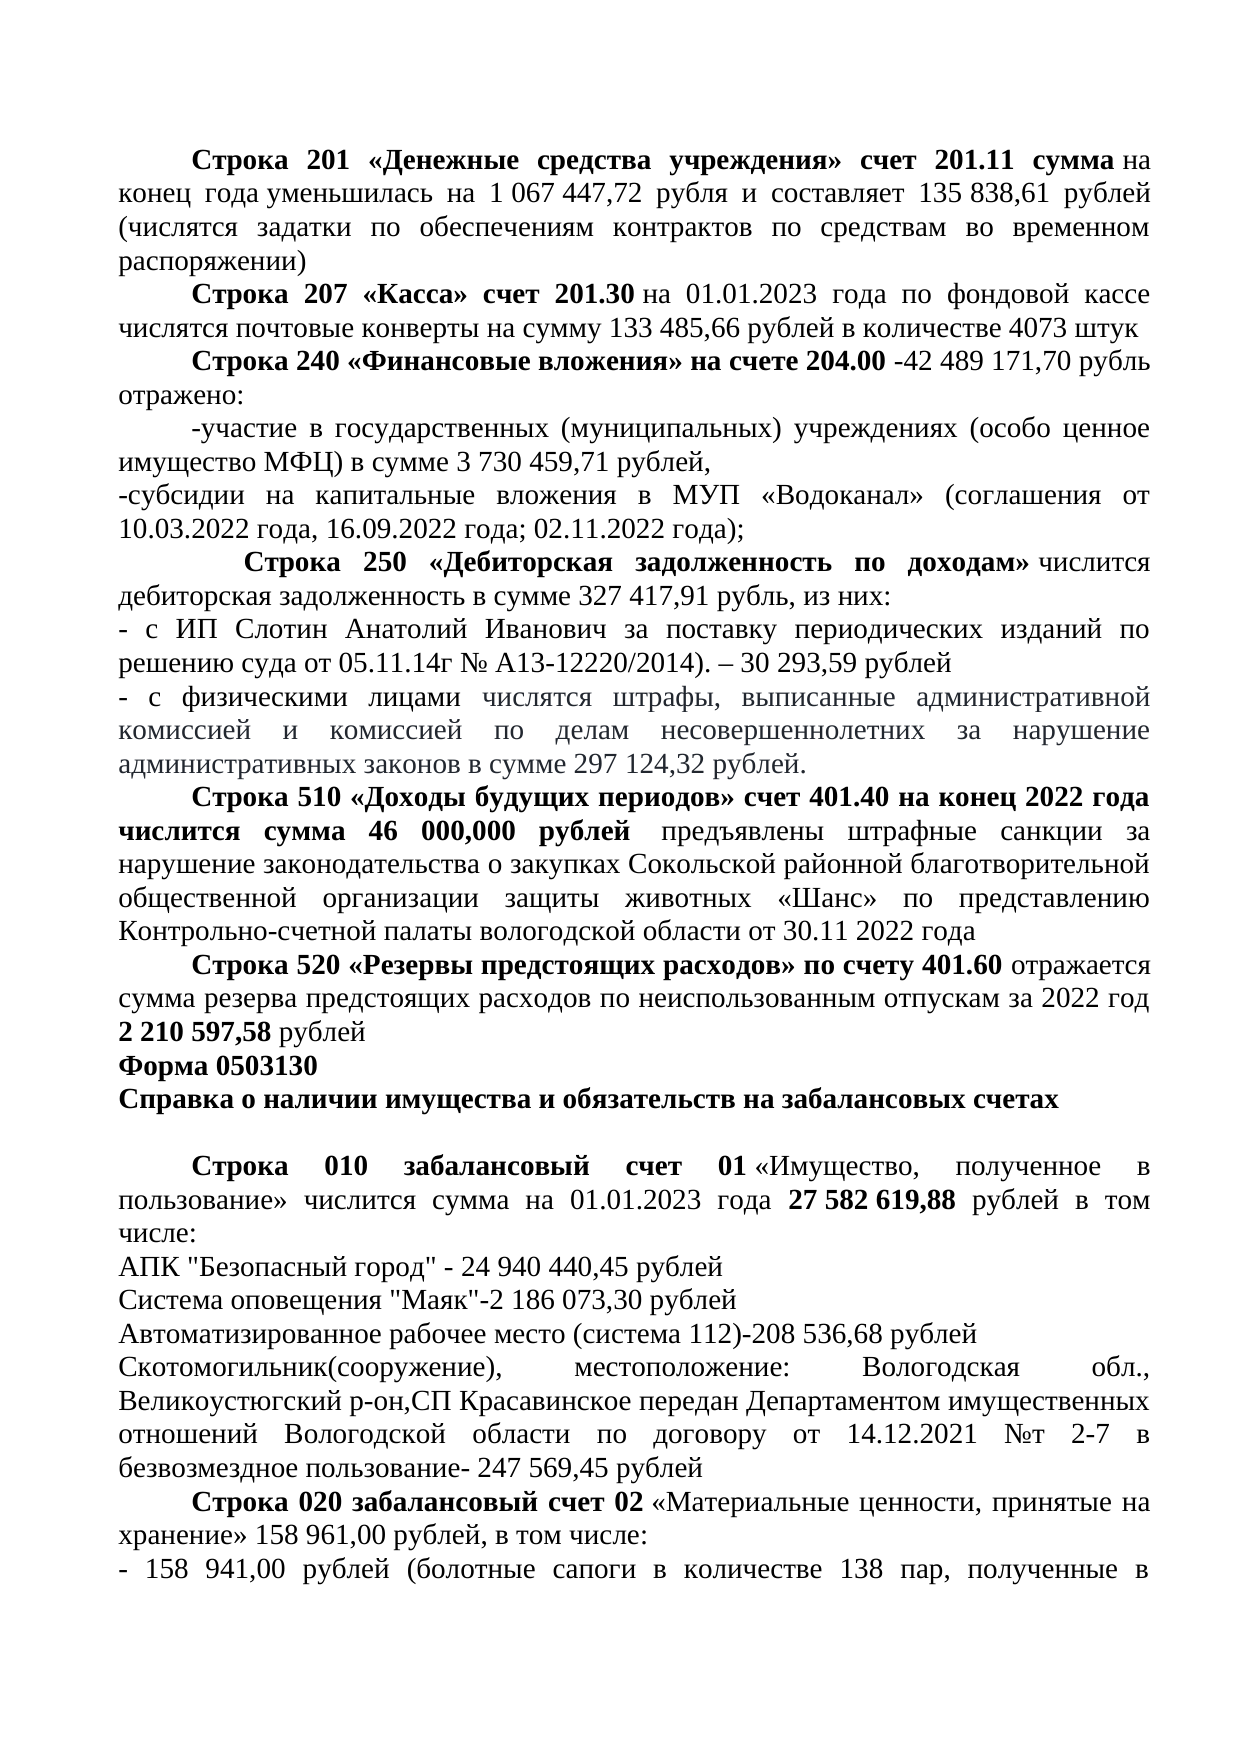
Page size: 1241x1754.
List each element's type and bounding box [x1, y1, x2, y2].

table_cell [118, 142, 1192, 1584]
